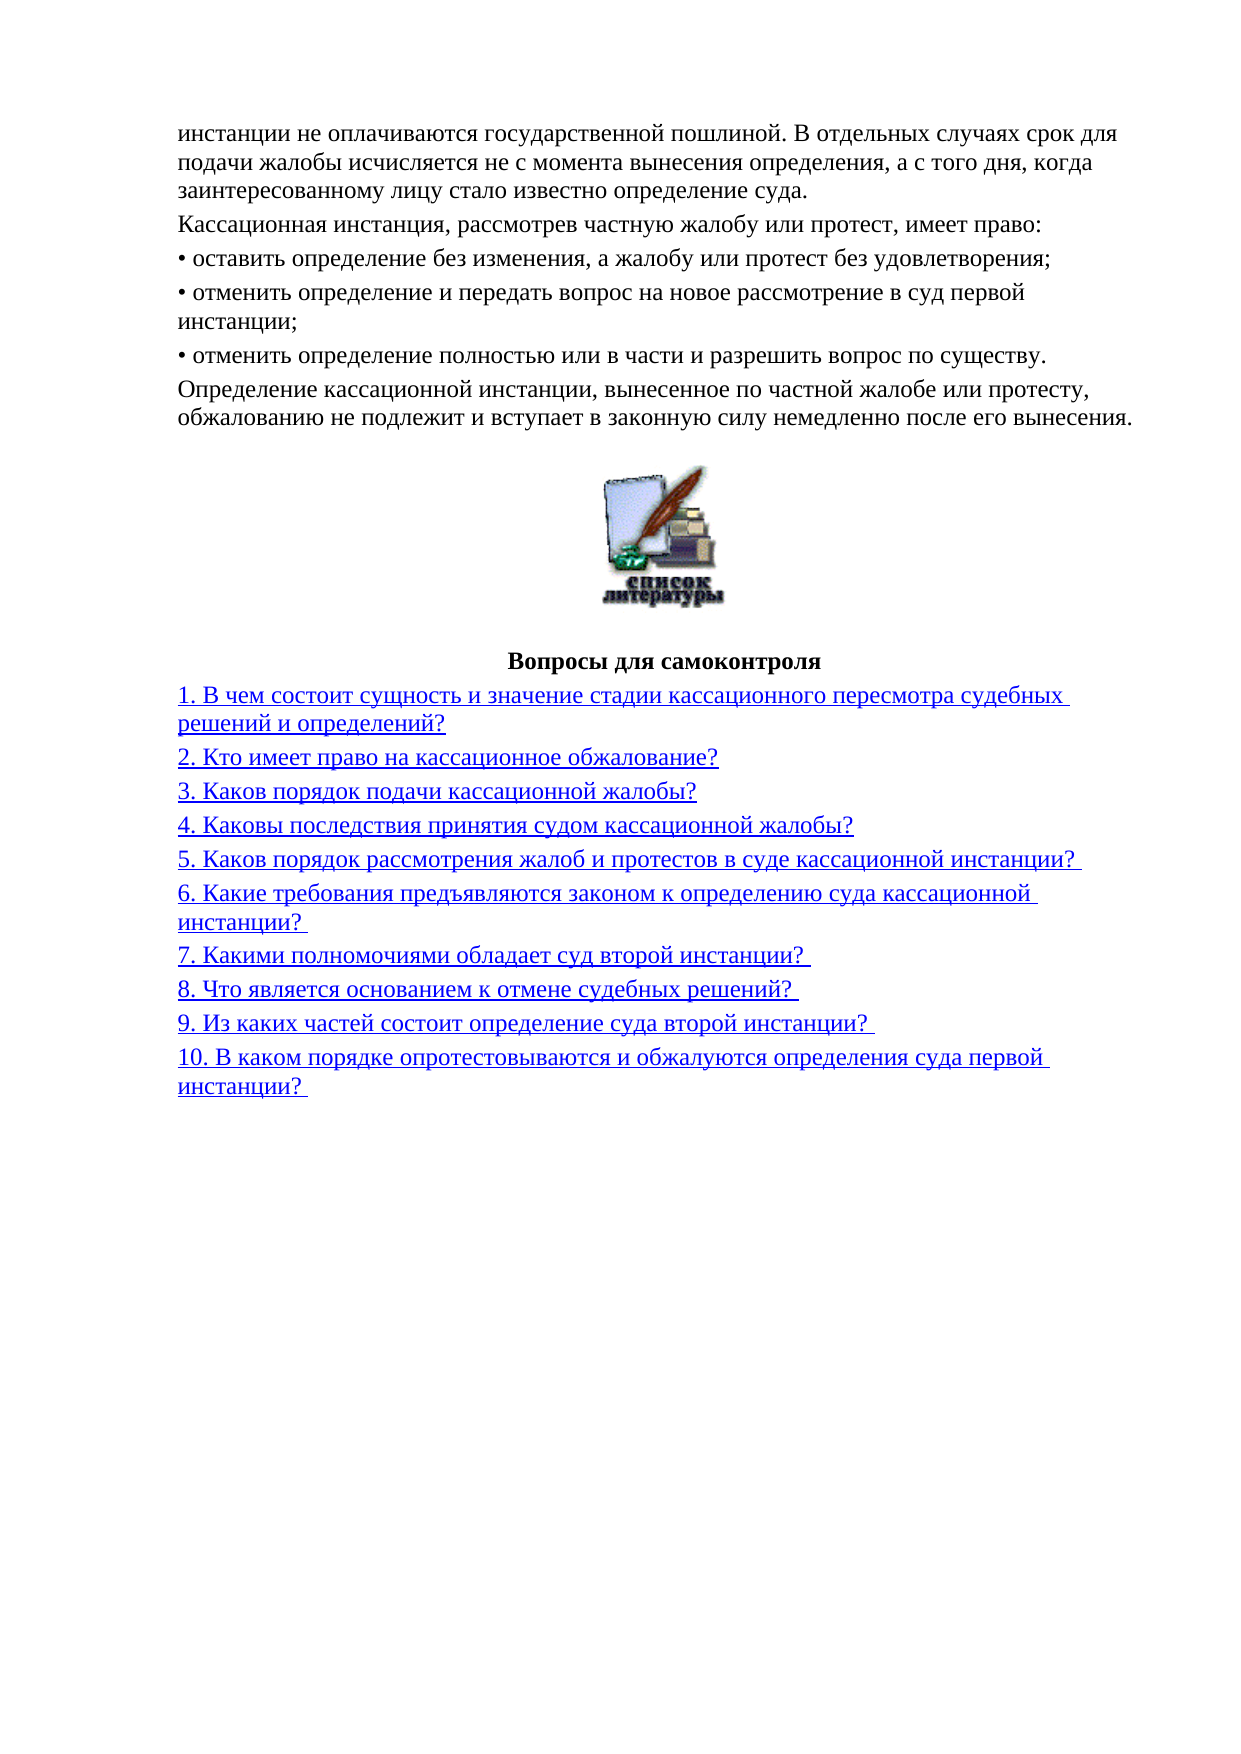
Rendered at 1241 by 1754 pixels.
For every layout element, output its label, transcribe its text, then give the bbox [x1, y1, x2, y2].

text 4. Каковы последствия принятия судом кассационной жалобы? [177, 810, 1152, 839]
text 1. В чем состоит сущность и значение стадии кассационного пересмотра судебных решений и определений? [177, 680, 1152, 737]
text • оставить определение без изменения, а жалобу или протест без удовлетворения; [177, 243, 1152, 272]
text Определение кассационной инстанции, вынесенное по частной жалобе или протесту, обжалованию не подлежит и вступает в законную силу немедленно после его вынесения. [177, 374, 1152, 431]
text • отменить определение полностью или в части и разрешить вопрос по существу. [177, 340, 1152, 368]
text 9. Из каких частей состоит определение суда второй инстанции? [177, 1008, 1152, 1037]
text 6. Какие требования предъявляются законом к определению суда кассационной инстанции? [177, 878, 1152, 935]
text 3. Каков порядок подачи кассационной жалобы? [177, 776, 1152, 805]
text 10. В каком порядке опротестовываются и обжалуются определения суда первой инстанции? [177, 1042, 1152, 1099]
picture [601, 464, 727, 613]
text 7. Какими полномочиями обладает суд второй инстанции? [177, 940, 1152, 969]
text 5. Каков порядок рассмотрения жалоб и протестов в суде кассационной инстанции? [177, 844, 1152, 873]
text Вопросы для самоконтроля [177, 646, 1152, 675]
text 2. Кто имеет право на кассационное обжалование? [177, 742, 1152, 771]
text 8. Что является основанием к отмене судебных решений? [177, 974, 1152, 1003]
text Кассационная инстанция, рассмотрев частную жалобу или протест, имеет право: [177, 209, 1152, 238]
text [177, 118, 1152, 204]
text • отменить определение и передать вопрос на новое рассмотрение в суд первой инстанции; [177, 277, 1152, 335]
